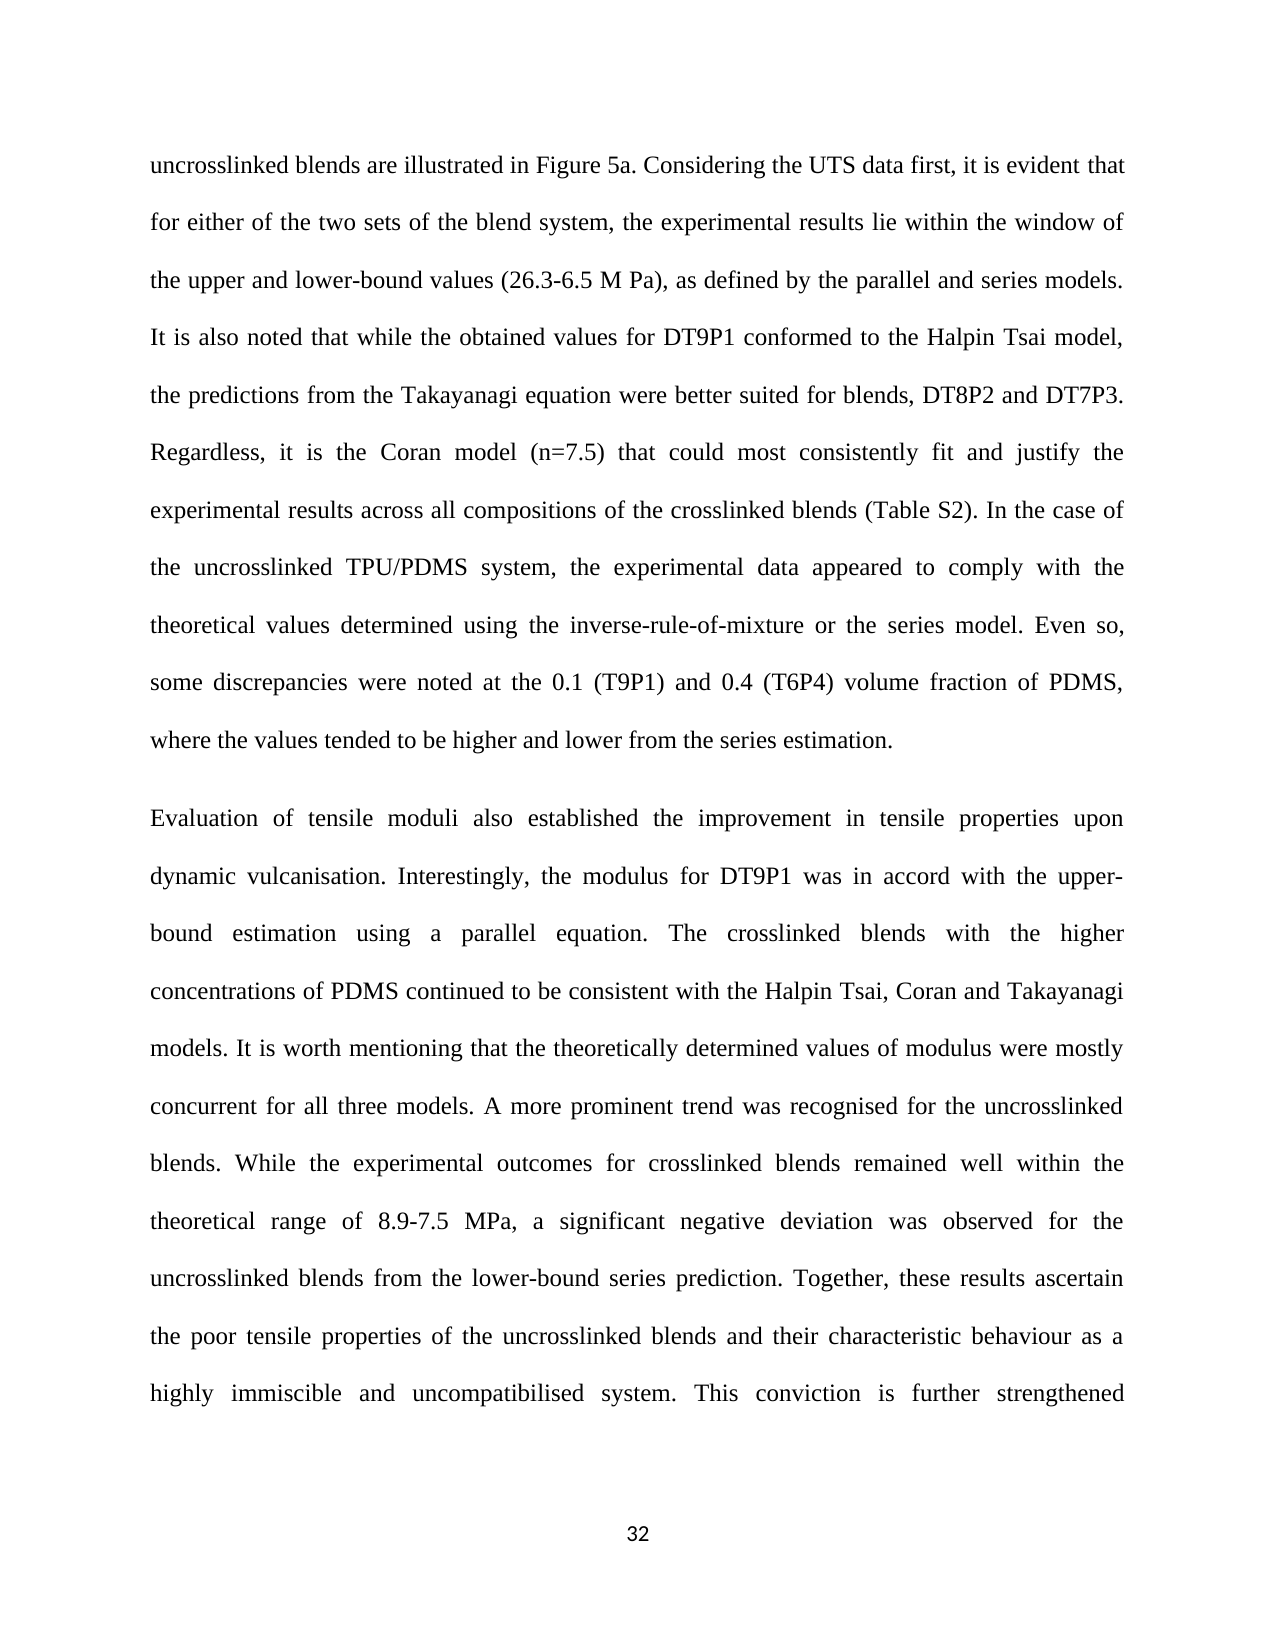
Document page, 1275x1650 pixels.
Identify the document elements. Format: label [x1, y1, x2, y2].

text [150, 150, 1125, 754]
text [150, 803, 1125, 1407]
